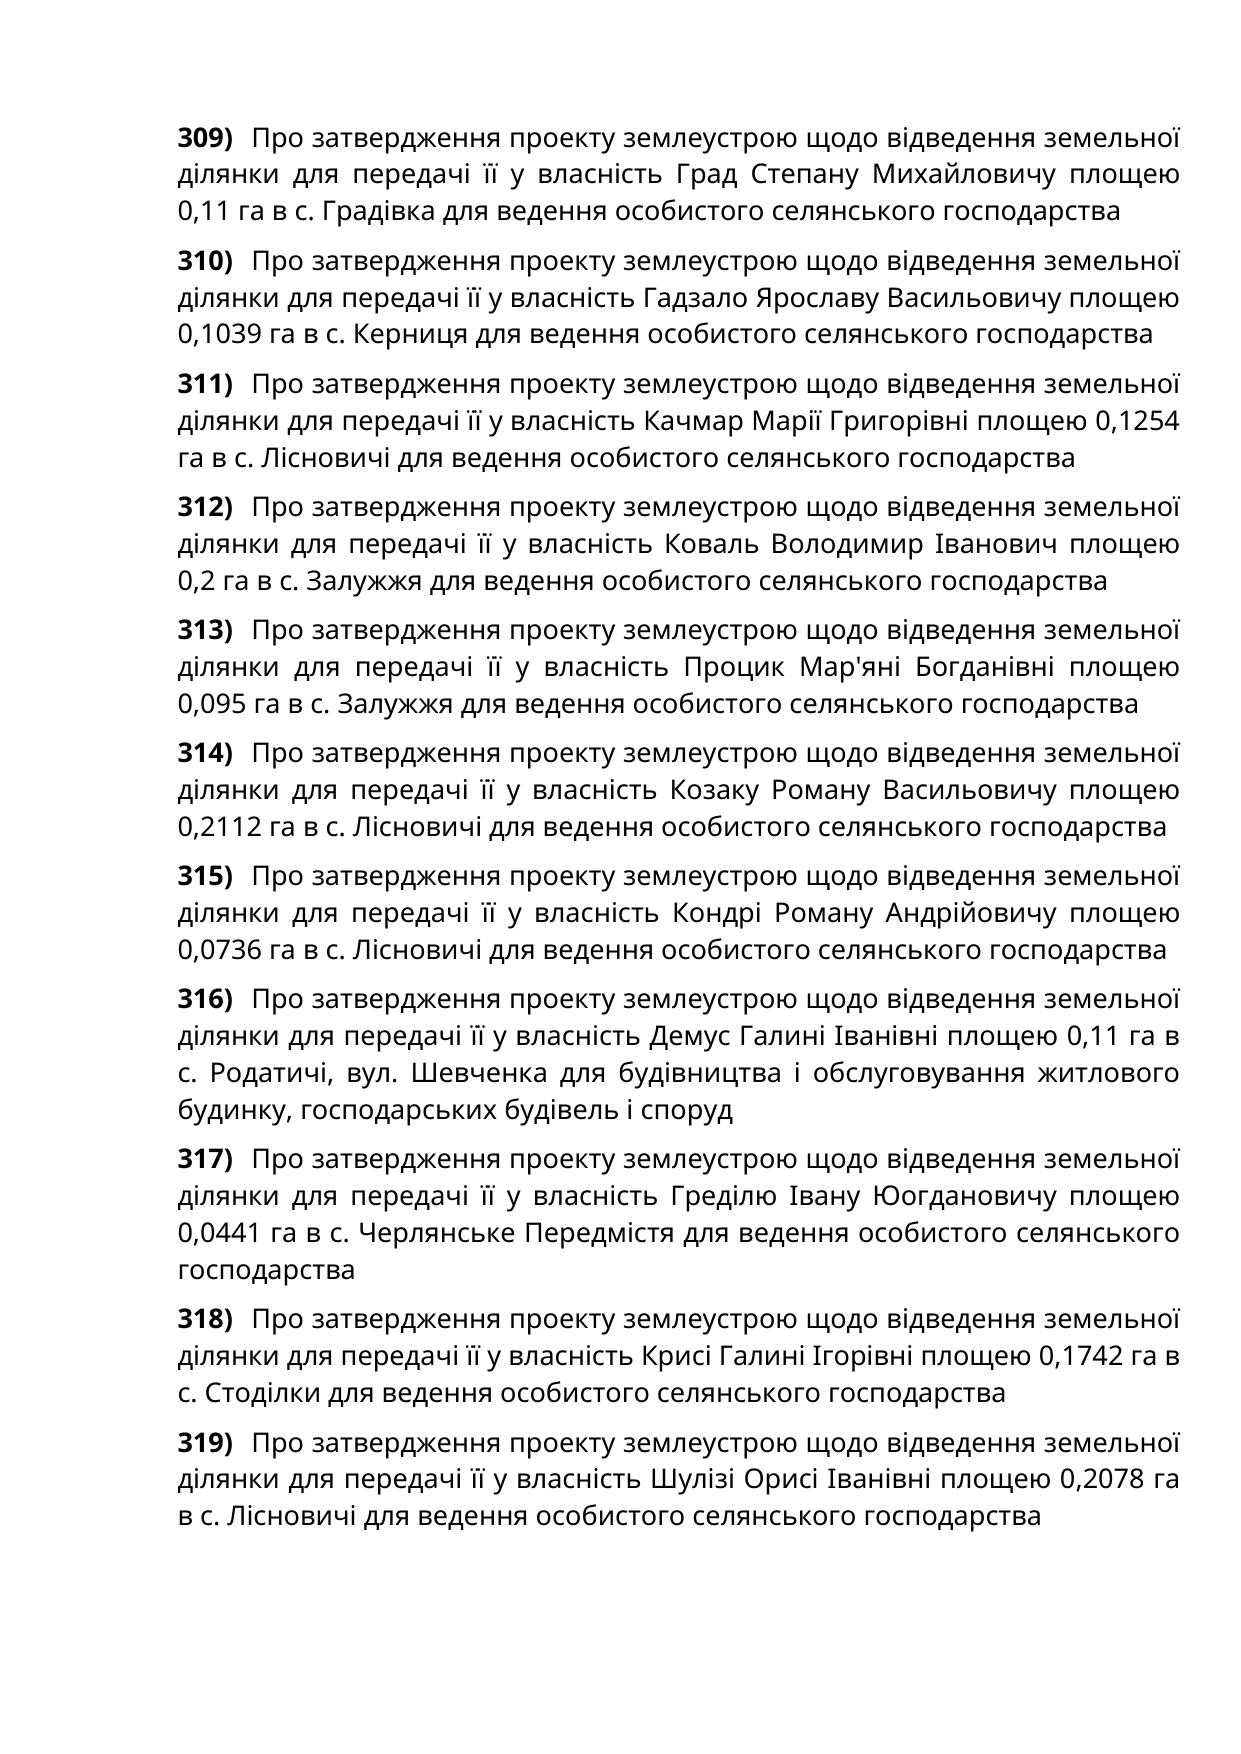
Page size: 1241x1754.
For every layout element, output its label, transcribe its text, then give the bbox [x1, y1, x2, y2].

list Про затвердження проекту землеустрою щодо відведення земельної ділянки для передачі її у власність Качмар Марії Григорівні площею 0,1254 га в с. Лісновичі для ведення особистого селянського господарства [177, 364, 1181, 475]
list Про затвердження проекту землеустрою щодо відведення земельної ділянки для передачі її у власність Козаку Роману Васильовичу площею 0,2112 га в с. Лісновичі для ведення особистого селянського господарства [177, 734, 1181, 844]
list Про затвердження проекту землеустрою щодо відведення земельної ділянки для передачі її у власність Процик Мар'яні Богданівні площею 0,095 га в с. Залужжя для ведення особистого селянського господарства [177, 611, 1181, 721]
list Про затвердження проекту землеустрою щодо відведення земельної ділянки для передачі її у власність Демус Галині Іванівні площею 0,11 га в с. Родатичі, вул. Шевченка для будівництва і обслуговування житлового будинку, господарських будівель і споруд [177, 980, 1181, 1127]
list Про затвердження проекту землеустрою щодо відведення земельної ділянки для передачі її у власність Гадзало Ярославу Васильовичу площею 0,1039 га в с. Керниця для ведення особистого селянського господарства [177, 241, 1181, 352]
list Про затвердження проекту землеустрою щодо відведення земельної ділянки для передачі її у власність Град Степану Михайловичу площею 0,11 га в с. Градівка для ведення особистого селянського господарства [177, 118, 1181, 229]
list Про затвердження проекту землеустрою щодо відведення земельної ділянки для передачі її у власність Шулізі Орисі Іванівні площею 0,2078 га в с. Лісновичі для ведення особистого селянського господарства [177, 1423, 1181, 1534]
list Про затвердження проекту землеустрою щодо відведення земельної ділянки для передачі її у власність Греділю Івану Юогдановичу площею 0,0441 га в с. Черлянське Передмістя для ведення особистого селянського господарства [177, 1140, 1181, 1287]
list Про затвердження проекту землеустрою щодо відведення земельної ділянки для передачі її у власність Крисі Галині Ігорівні площею 0,1742 га в с. Стоділки для ведення особистого селянського господарства [177, 1300, 1181, 1411]
list Про затвердження проекту землеустрою щодо відведення земельної ділянки для передачі її у власність Коваль Володимир Іванович площею 0,2 га в с. Залужжя для ведення особистого селянського господарства [177, 487, 1181, 598]
list Про затвердження проекту землеустрою щодо відведення земельної ділянки для передачі її у власність Кондрі Роману Андрійовичу площею 0,0736 га в с. Лісновичі для ведення особистого селянського господарства [177, 857, 1181, 967]
